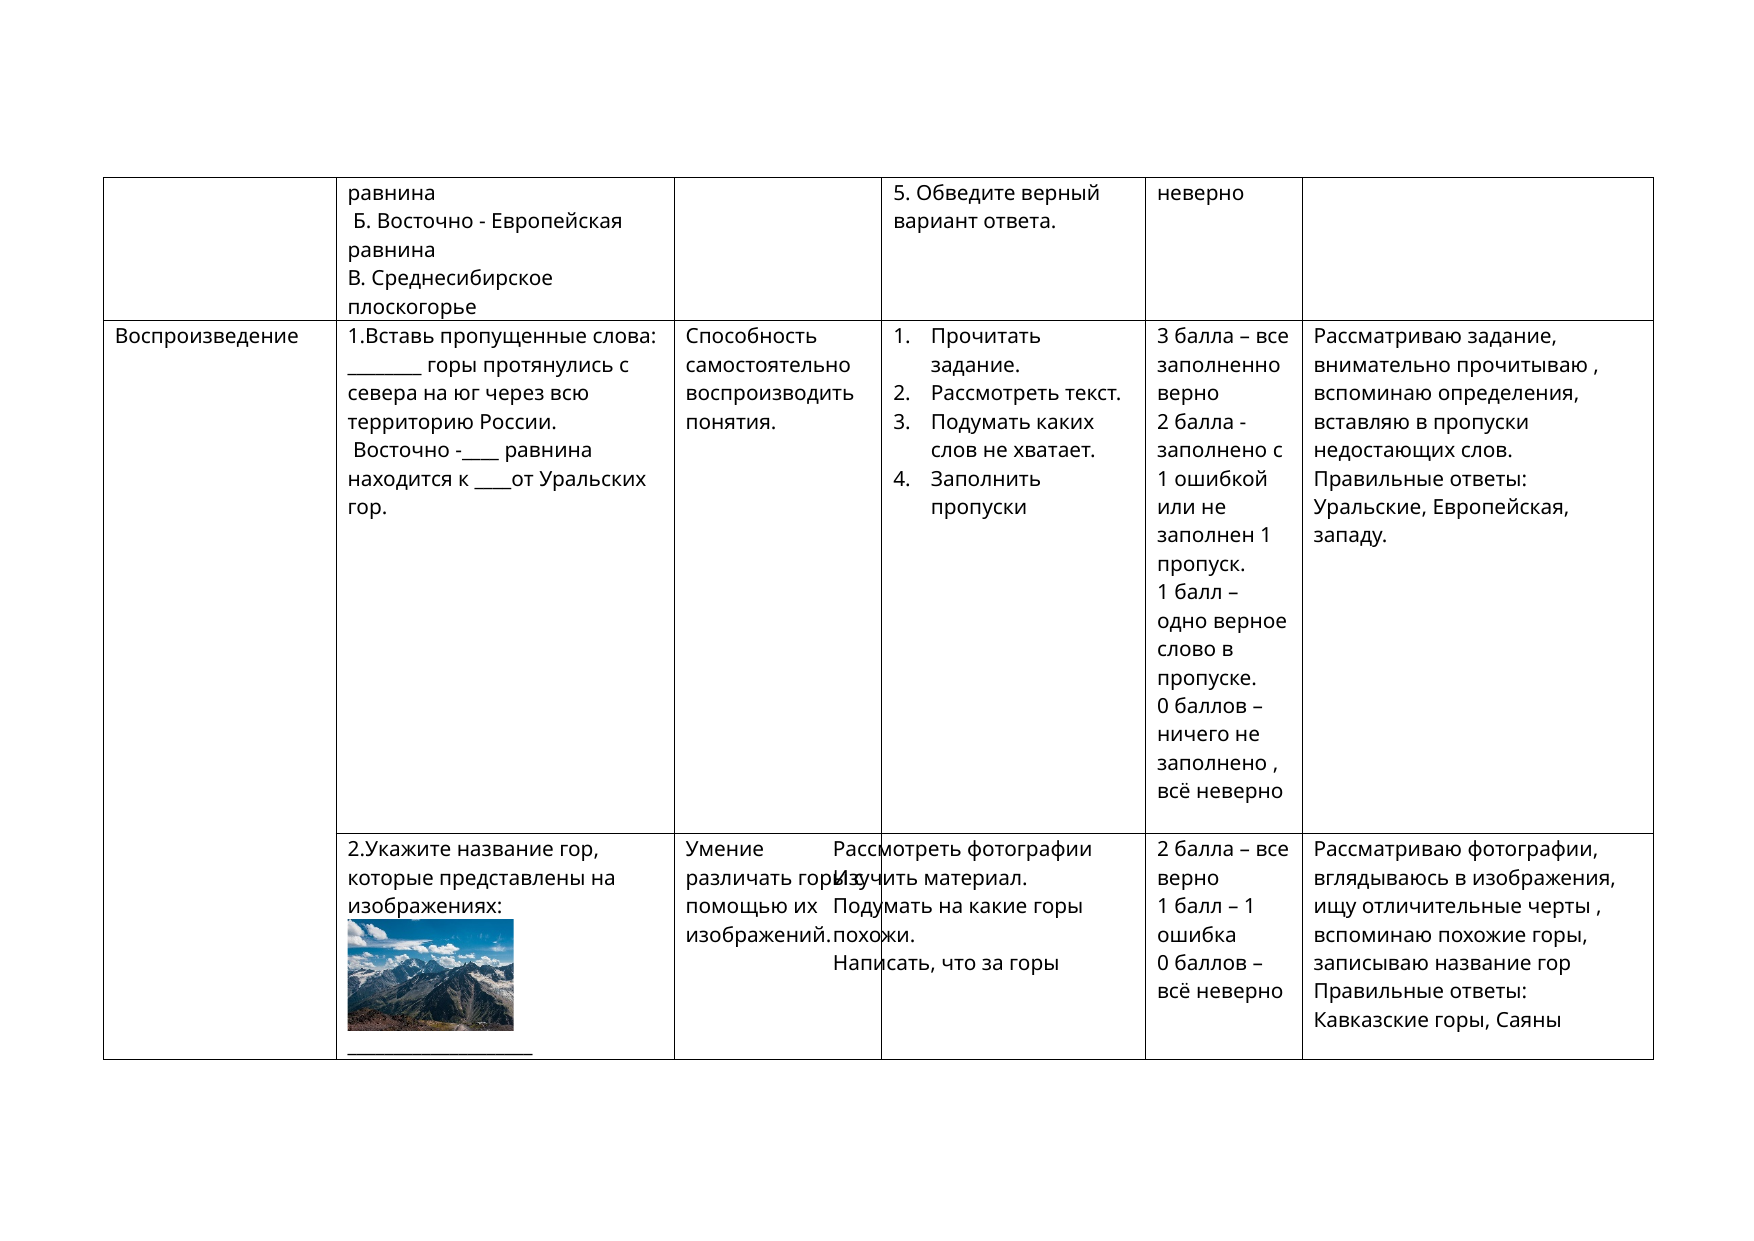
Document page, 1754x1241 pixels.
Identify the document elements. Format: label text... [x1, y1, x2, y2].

table_cell 1.Вставь пропущенные слова: ________ горы протянулись с севера на юг через всю территорию России. Восточно -____ равнина находится к ____от Уральских гор. [337, 321, 674, 833]
table_cell Воспроизведение [104, 321, 336, 1058]
table_cell Рассматриваю задание, внимательно прочитываю , вспоминаю определения, вставляю в пропуски недостающих слов. Правильные ответы: Уральские, Европейская, западу. [1303, 321, 1653, 833]
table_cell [1303, 178, 1653, 320]
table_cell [337, 178, 674, 320]
table_cell 3 балла – все заполненно верно 2 балла - заполнено с 1 ошибкой или не заполнен 1 пропуск. 1 балл – одно верное слово в пропуске. 0 баллов – ничего не заполнено , всё неверно [1146, 321, 1302, 833]
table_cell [882, 834, 1145, 1058]
table_cell Способность самостоятельно воспроизводить понятия. [675, 321, 881, 833]
table_cell Прочитать задание. Рассмотреть текст. Подумать каких слов не хватает. Заполнить пропуски [882, 321, 1145, 833]
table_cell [675, 178, 881, 320]
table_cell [1146, 834, 1302, 1058]
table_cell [882, 178, 1145, 320]
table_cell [1146, 178, 1302, 320]
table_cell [337, 834, 674, 1058]
picture [347, 919, 514, 1031]
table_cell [1303, 834, 1653, 1058]
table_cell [675, 834, 881, 1058]
